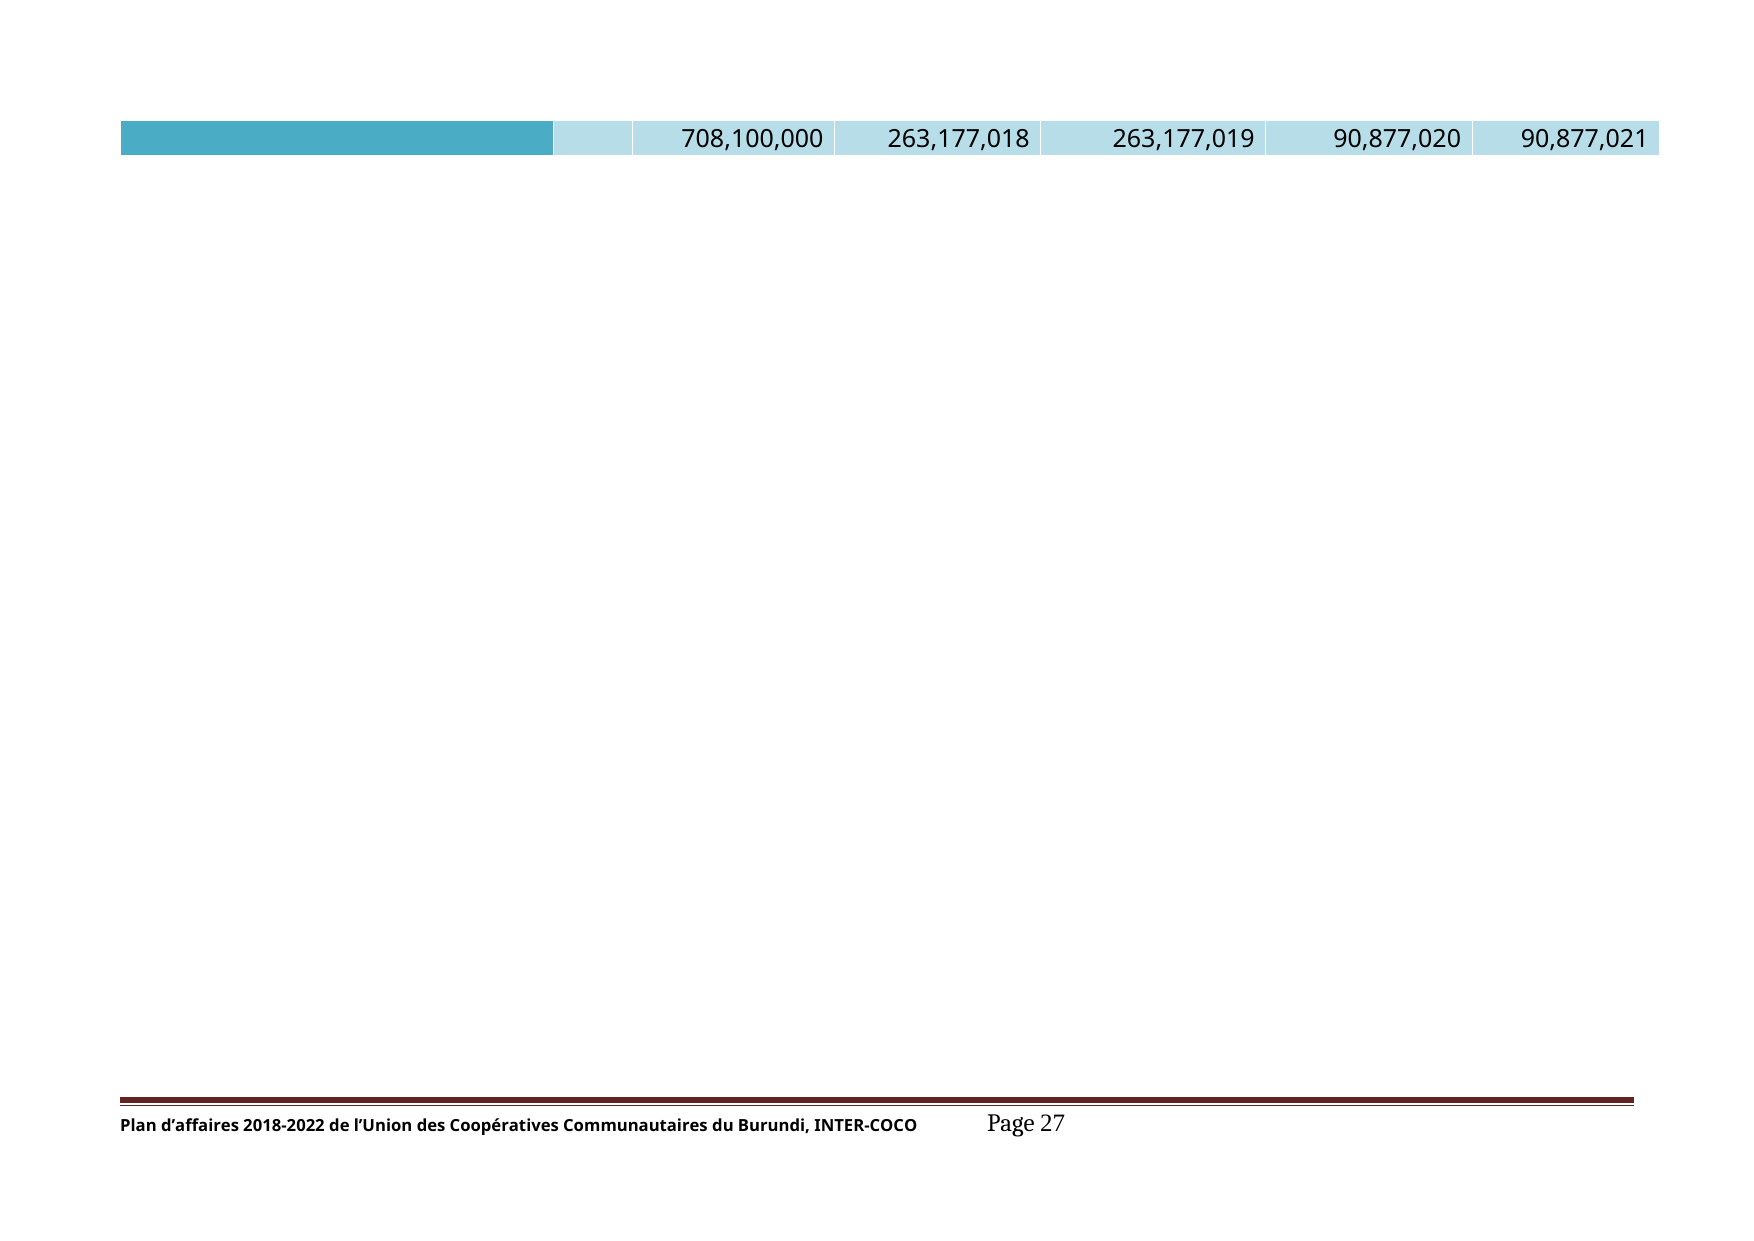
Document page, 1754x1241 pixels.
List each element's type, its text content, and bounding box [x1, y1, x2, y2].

table_cell 263,177,018 [835, 121, 1040, 155]
table_cell 708,100,000 [633, 121, 834, 155]
table_cell 90,877,021 [1473, 121, 1659, 155]
table_cell 90,877,020 [1266, 121, 1472, 155]
table_cell 263,177,019 [1041, 121, 1265, 155]
table_cell [121, 121, 553, 155]
table_cell [554, 121, 632, 155]
